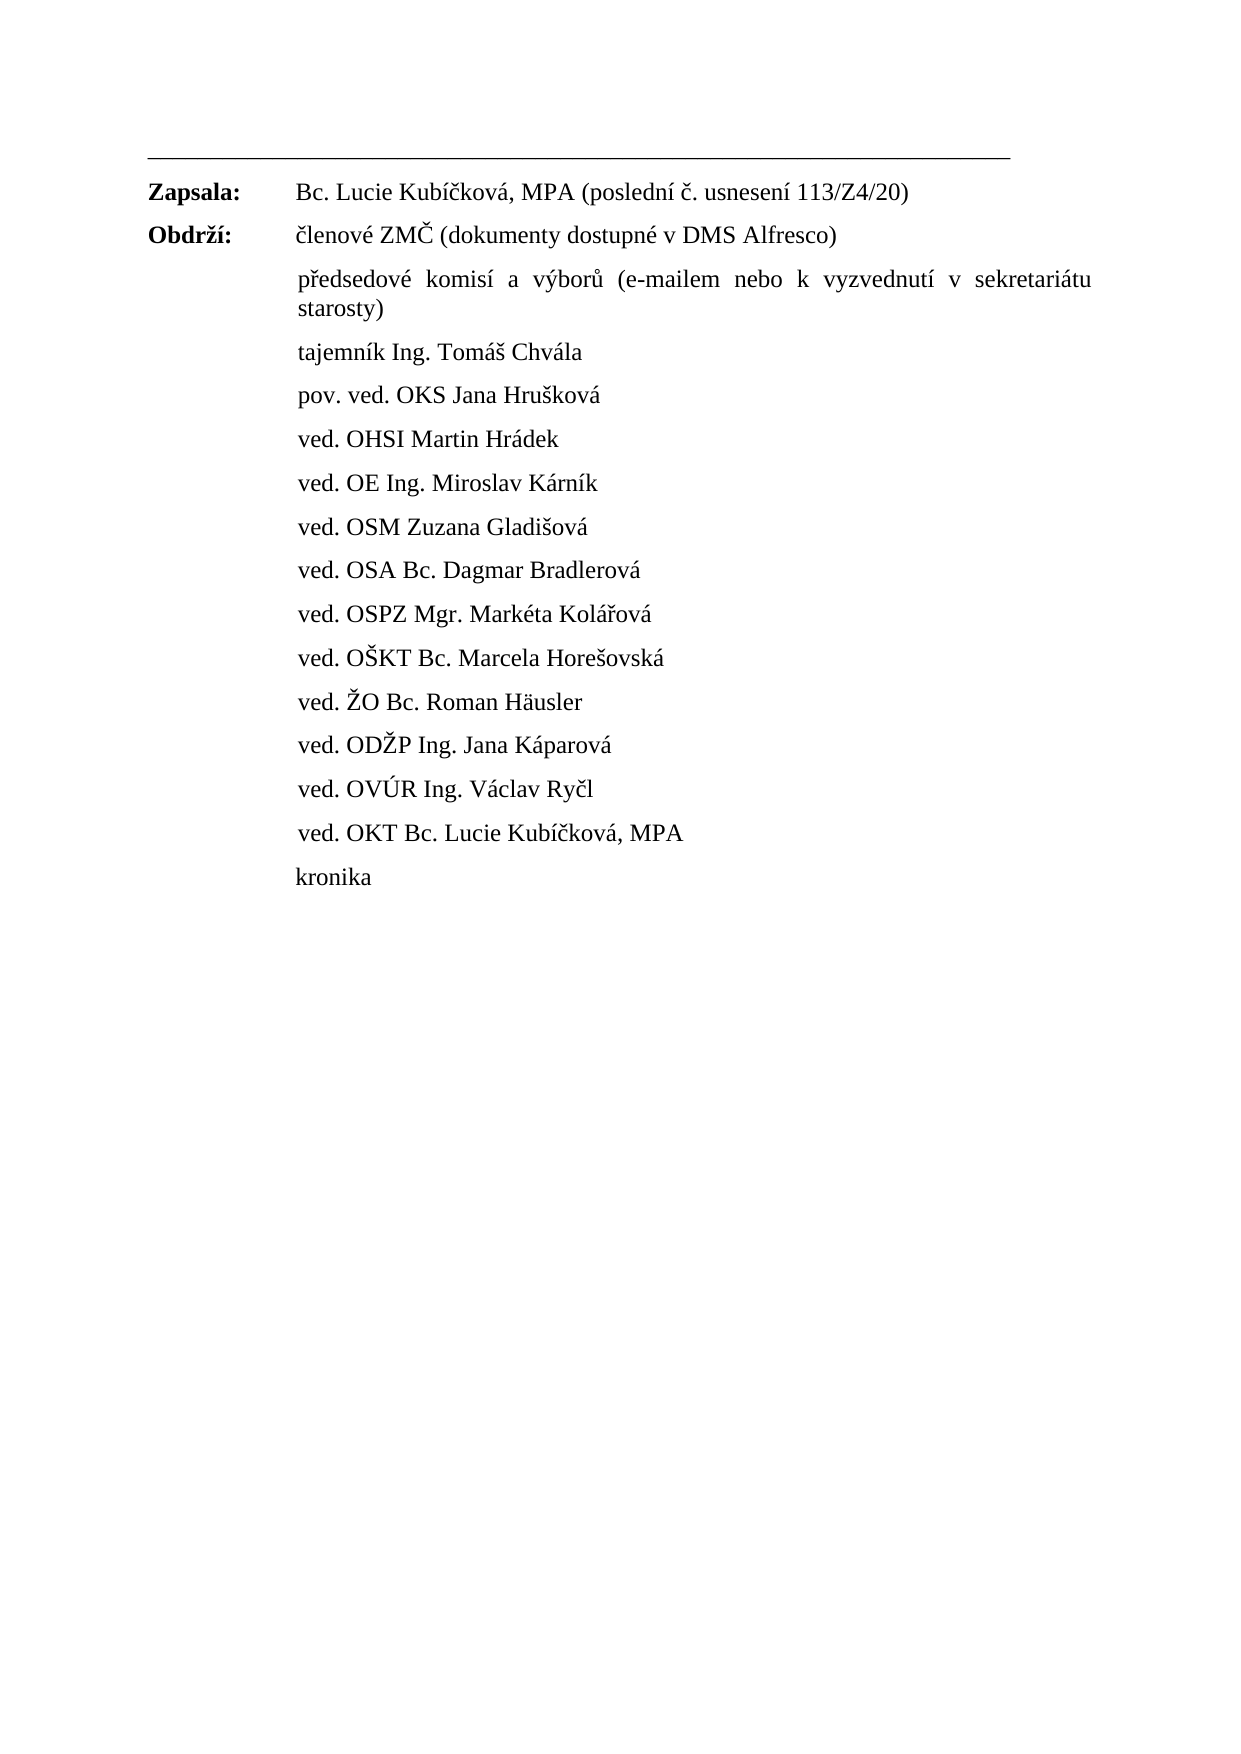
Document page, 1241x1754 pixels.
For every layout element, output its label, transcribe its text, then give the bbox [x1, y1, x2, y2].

text ved. OVÚR Ing. Václav Ryčl [223, 774, 1093, 803]
text ved. ODŽP Ing. Jana Káparová [223, 730, 1093, 759]
text předsedové komisí a výborů (e-mailem nebo k vyzvednutí v sekretariátu starosty) [298, 264, 1093, 322]
text ved. OE Ing. Miroslav Kárník [223, 468, 1093, 497]
text ved. OSA Bc. Dagmar Bradlerová [223, 555, 1093, 584]
text Obdrží: členové ZMČ (dokumenty dostupné v DMS Alfresco) [148, 220, 1093, 249]
text ved. OKT Bc. Lucie Kubíčková, MPA [223, 818, 1093, 847]
text Zapsala: Bc. Lucie Kubíčková, MPA (poslední č. usnesení 113/Z4/20) [148, 177, 1093, 205]
text ved. OSPZ Mgr. Markéta Kolářová [223, 599, 1093, 628]
text ved. OŠKT Bc. Marcela Horešovská [223, 643, 1093, 672]
text ved. OSM Zuzana Gladišová [223, 512, 1093, 540]
text pov. ved. OKS Jana Hrušková [223, 380, 1093, 409]
text _____________________________________________________________________ [148, 133, 1093, 162]
text kronika [221, 862, 1093, 890]
text ved. ŽO Bc. Roman Häusler [223, 687, 1093, 715]
text tajemník Ing. Tomáš Chvála [223, 337, 1093, 365]
text ved. OHSI Martin Hrádek [223, 424, 1093, 453]
